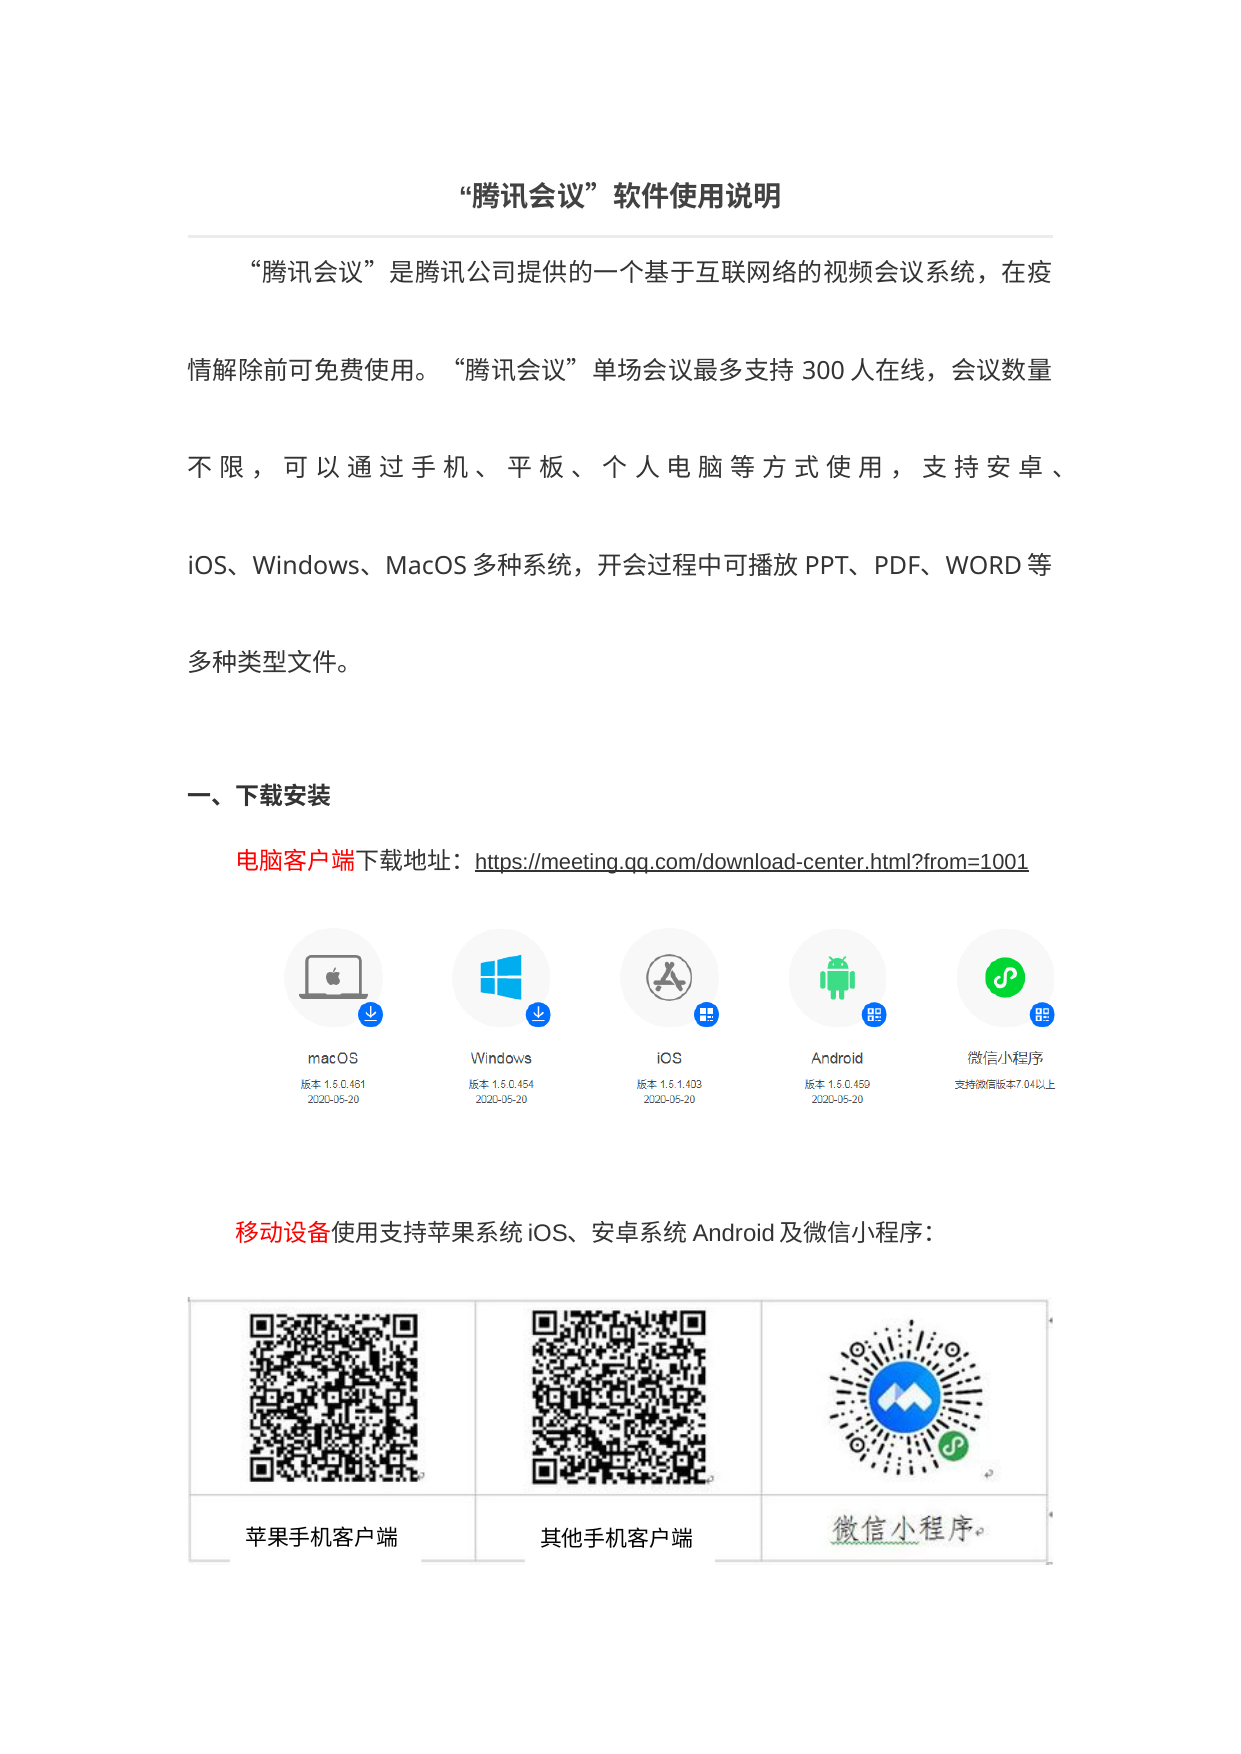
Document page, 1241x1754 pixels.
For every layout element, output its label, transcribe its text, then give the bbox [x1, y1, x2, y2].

text 电脑客户端下载地址：https://meeting.qq.com/download-center.html?from=1001 [187, 826, 1053, 891]
picture [235, 908, 1101, 1128]
text “腾讯会议”软件使用说明 [187, 162, 1053, 238]
text “腾讯会议”是腾讯公司提供的一个基于互联网络的视频会议系统，在疫情解除前可免费使用。“腾讯会议”单场会议最多支持300人在线，会议数量不限，可以通过手机、平板、个人电脑等方式使用，支持安卓、iOS、Windows、MacOS多种系统，开会过程中可播放PPT、PDF、WORD等多种类型文件。 [187, 238, 1053, 693]
text 移动设备使用支持苹果系统iOS、安卓系统Android及微信小程序： [187, 1198, 1053, 1263]
picture [187, 1297, 1053, 1565]
text 一、下载安装 [187, 761, 1053, 826]
